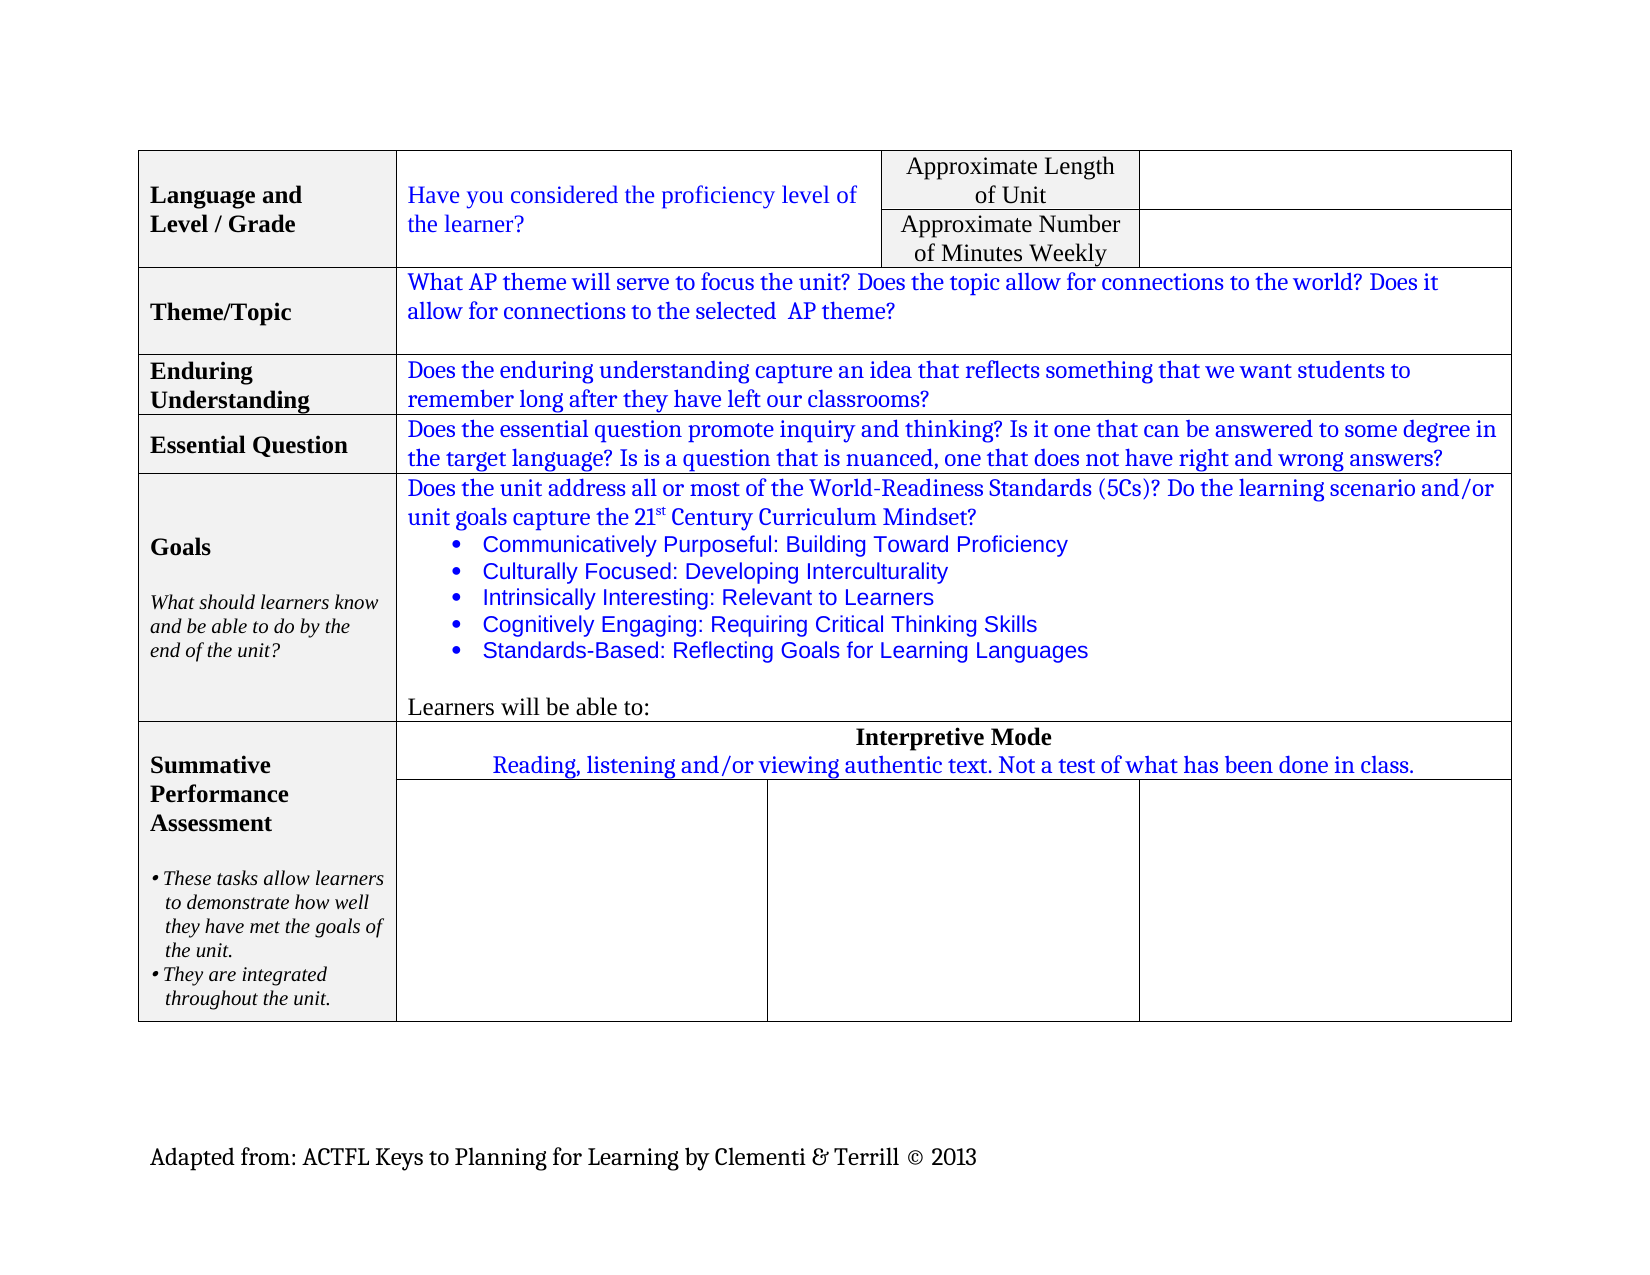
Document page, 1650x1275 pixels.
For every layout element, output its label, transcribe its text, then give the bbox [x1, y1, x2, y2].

table_cell [1140, 210, 1511, 267]
table_cell Goals What should learners know and be able to do by the end of the unit? [139, 474, 396, 721]
table_cell [1140, 780, 1511, 1021]
table_cell Does the enduring understanding capture an idea that reflects something that we want students to remember long after they have left our classrooms? [397, 355, 1511, 414]
table_cell What AP theme will serve to focus the unit? Does the topic allow for connections to the world? Does it allow for connections to the selected AP theme? [397, 268, 1511, 354]
table_cell Does the essential question promote inquiry and thinking? Is it one that can be answered to some degree in the target language? Is is a question that is nuanced, one that does not have right and wrong answers? [397, 415, 1511, 473]
table_cell Approximate Number of Minutes Weekly [882, 210, 1139, 267]
table_cell Summative Performance Assessment These tasks allow learners to demonstrate how well they have met the goals of the unit. They are integrated throughout the unit. The template encourages multiple interpretive tasks. The interpretive tasks inform the content of the presentational and interpersonal tasks. The tasks should incorporate 21st Century Skills. [139, 722, 396, 1021]
table_cell Enduring Understanding [139, 355, 396, 414]
table_header Approximate Length of Unit [882, 151, 1139, 208]
table_cell Does the unit address all or most of the World-Readiness Standards (5Cs)? Do the learning scenario and/or unit goals capture the 21st Century Curriculum Mindset? Communicatively Purposeful: Building Toward Proficiency Culturally Focused: Developing Interculturality Intrinsically Interesting: Relevant to Learners Cognitively Engaging: Requiring Critical Thinking Skills Standards-Based: Reflecting Goals for Learning Languages Learners will be able to: [397, 474, 1511, 721]
table_cell [397, 780, 767, 1021]
table_header Language and Level / Grade [139, 151, 396, 267]
table_cell [768, 780, 1139, 1021]
table_header Have you considered the proficiency level of the learner? [397, 151, 881, 267]
table_cell Interpretive Mode Reading, listening and/or viewing authentic text. Not a test of what has been done in class. [397, 722, 1511, 779]
table_cell Theme/Topic [139, 268, 396, 354]
table_cell Essential Question [139, 415, 396, 473]
table_header [1140, 151, 1511, 208]
